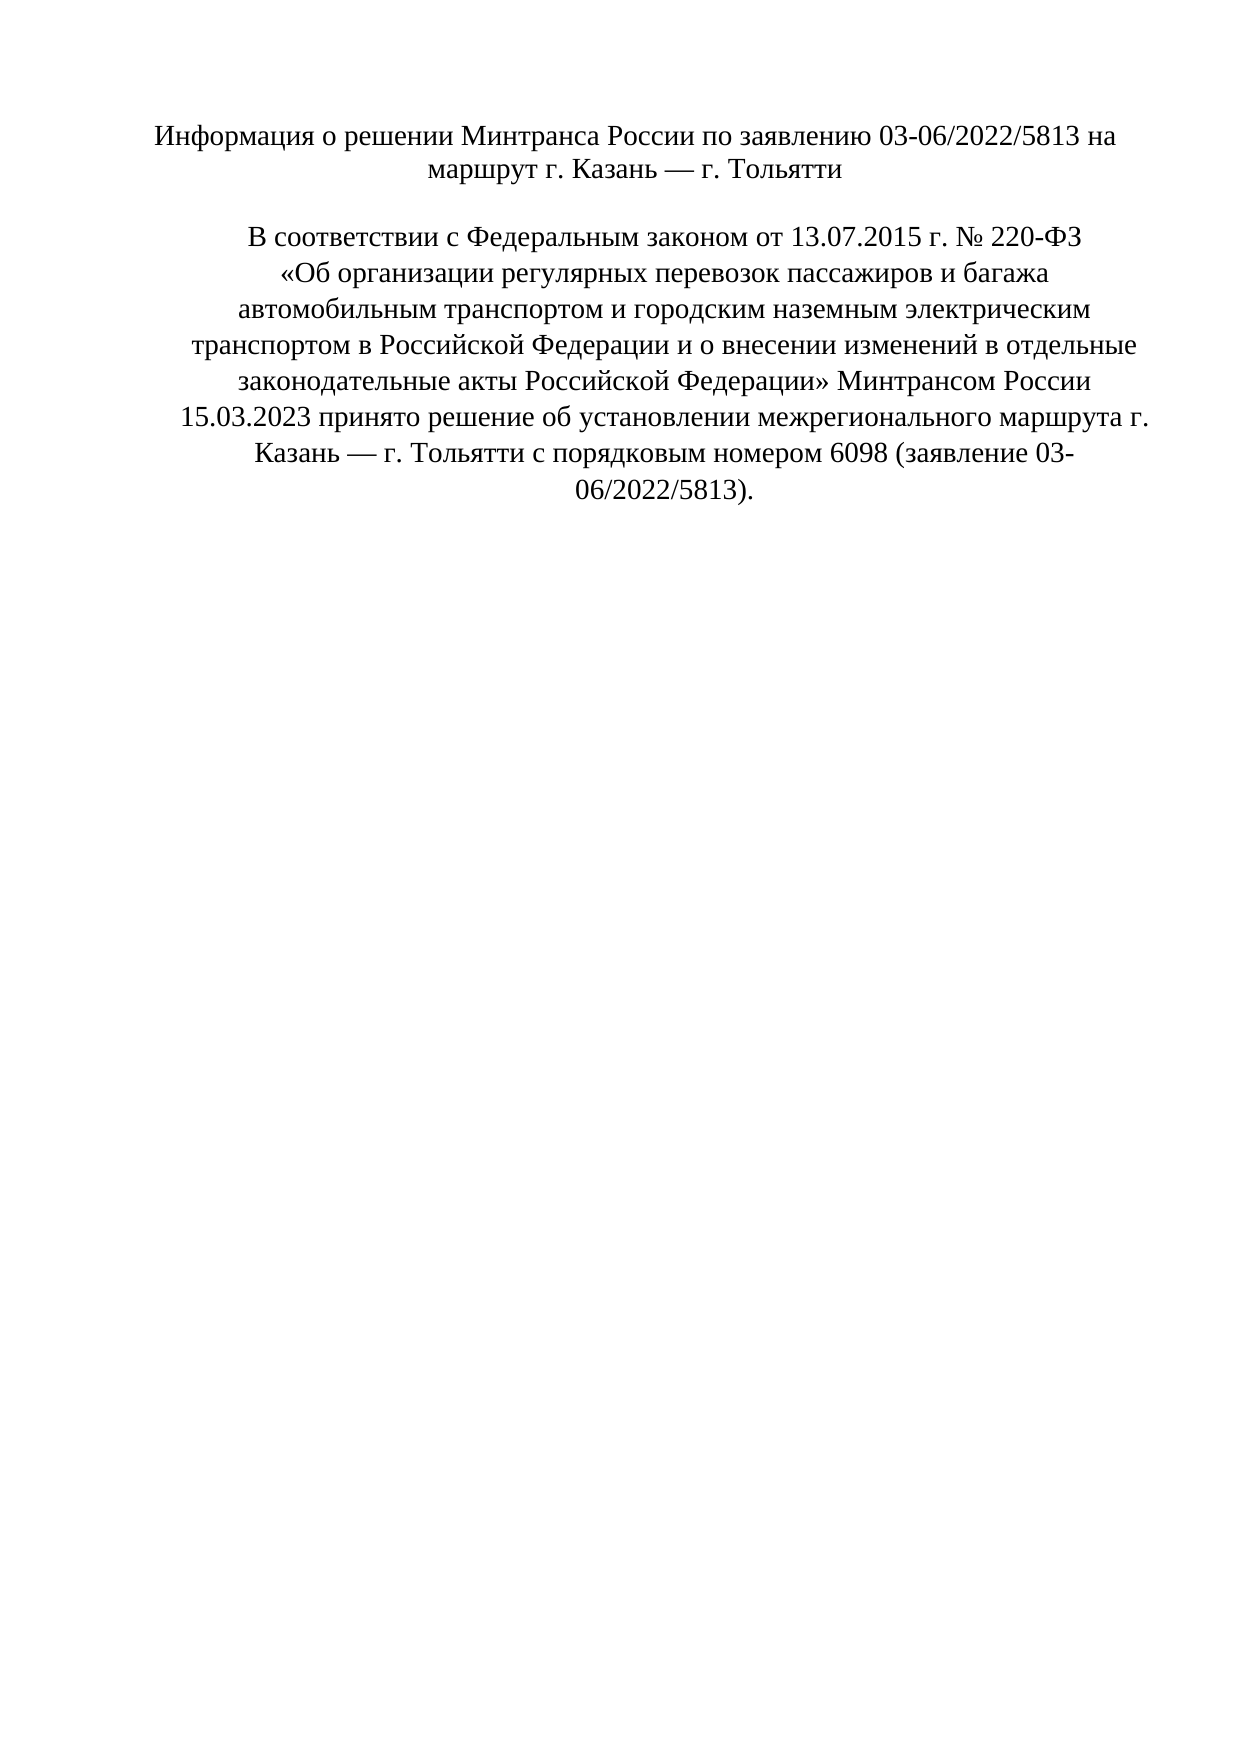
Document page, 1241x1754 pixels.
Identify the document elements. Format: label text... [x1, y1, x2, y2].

text Информация о решении Минтранса России по заявлению 03-06/2022/5813 на маршрут г. Казань — г. Тольятти [118, 118, 1152, 185]
text В соответствии с Федеральным законом от 13.07.2015 г. № 220-ФЗ «Об организации регулярных перевозок пассажиров и багажа автомобильным транспортом и городским наземным электрическим транспортом в Российской Федерации и о внесении изменений в отдельные законодательные акты Российской Федерации» Минтрансом России 15.03.2023 принято решение об установлении межрегионального маршрута г. Казань — г. Тольятти с порядковым номером 6098 (заявление 03-06/2022/5813). [177, 219, 1152, 505]
